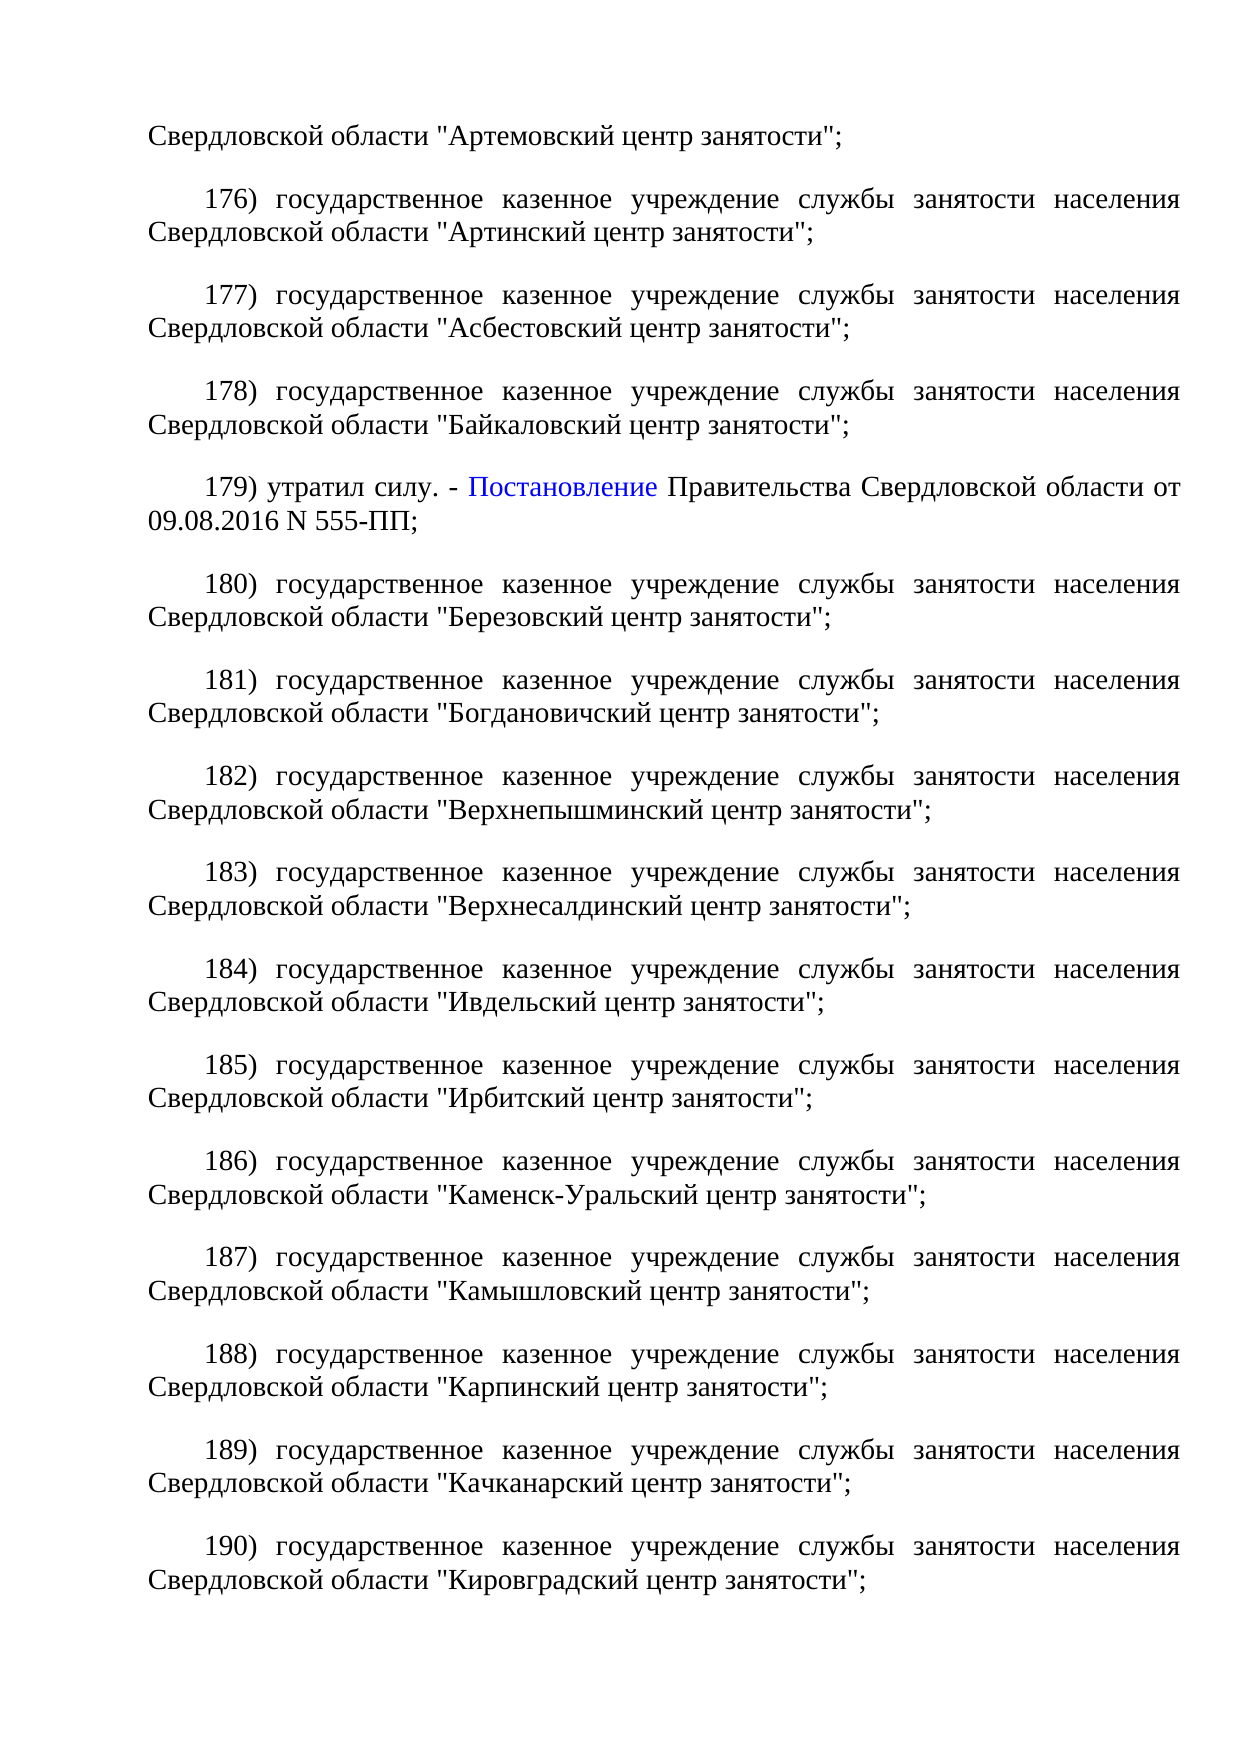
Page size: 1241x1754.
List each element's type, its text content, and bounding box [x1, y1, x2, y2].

text 184) государственное казенное учреждение службы занятости населения Свердловской области "Ивдельский центр занятости"; [148, 951, 1181, 1018]
text 185) государственное казенное учреждение службы занятости населения Свердловской области "Ирбитский центр занятости"; [148, 1047, 1181, 1114]
text 189) государственное казенное учреждение службы занятости населения Свердловской области "Качканарский центр занятости"; [148, 1432, 1181, 1499]
text 177) государственное казенное учреждение службы занятости населения Свердловской области "Асбестовский центр занятости"; [148, 277, 1181, 344]
text 190) государственное казенное учреждение службы занятости населения Свердловской области "Кировградский центр занятости"; [148, 1528, 1181, 1595]
text 182) государственное казенное учреждение службы занятости населения Свердловской области "Верхнепышминский центр занятости"; [148, 758, 1181, 825]
text 181) государственное казенное учреждение службы занятости населения Свердловской области "Богдановичский центр занятости"; [148, 662, 1181, 729]
text 186) государственное казенное учреждение службы занятости населения Свердловской области "Каменск-Уральский центр занятости"; [148, 1143, 1181, 1210]
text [148, 118, 1181, 152]
text 180) государственное казенное учреждение службы занятости населения Свердловской области "Березовский центр занятости"; [148, 566, 1181, 633]
text 176) государственное казенное учреждение службы занятости населения Свердловской области "Артинский центр занятости"; [148, 181, 1181, 248]
text 183) государственное казенное учреждение службы занятости населения Свердловской области "Верхнесалдинский центр занятости"; [148, 854, 1181, 922]
text 178) государственное казенное учреждение службы занятости населения Свердловской области "Байкаловский центр занятости"; [148, 373, 1181, 440]
text 187) государственное казенное учреждение службы занятости населения Свердловской области "Камышловский центр занятости"; [148, 1239, 1181, 1307]
text 188) государственное казенное учреждение службы занятости населения Свердловской области "Карпинский центр занятости"; [148, 1336, 1181, 1403]
text 179) утратил силу. - Постановление Правительства Свердловской области от 09.08.2016 N 555-ПП; [148, 469, 1181, 537]
